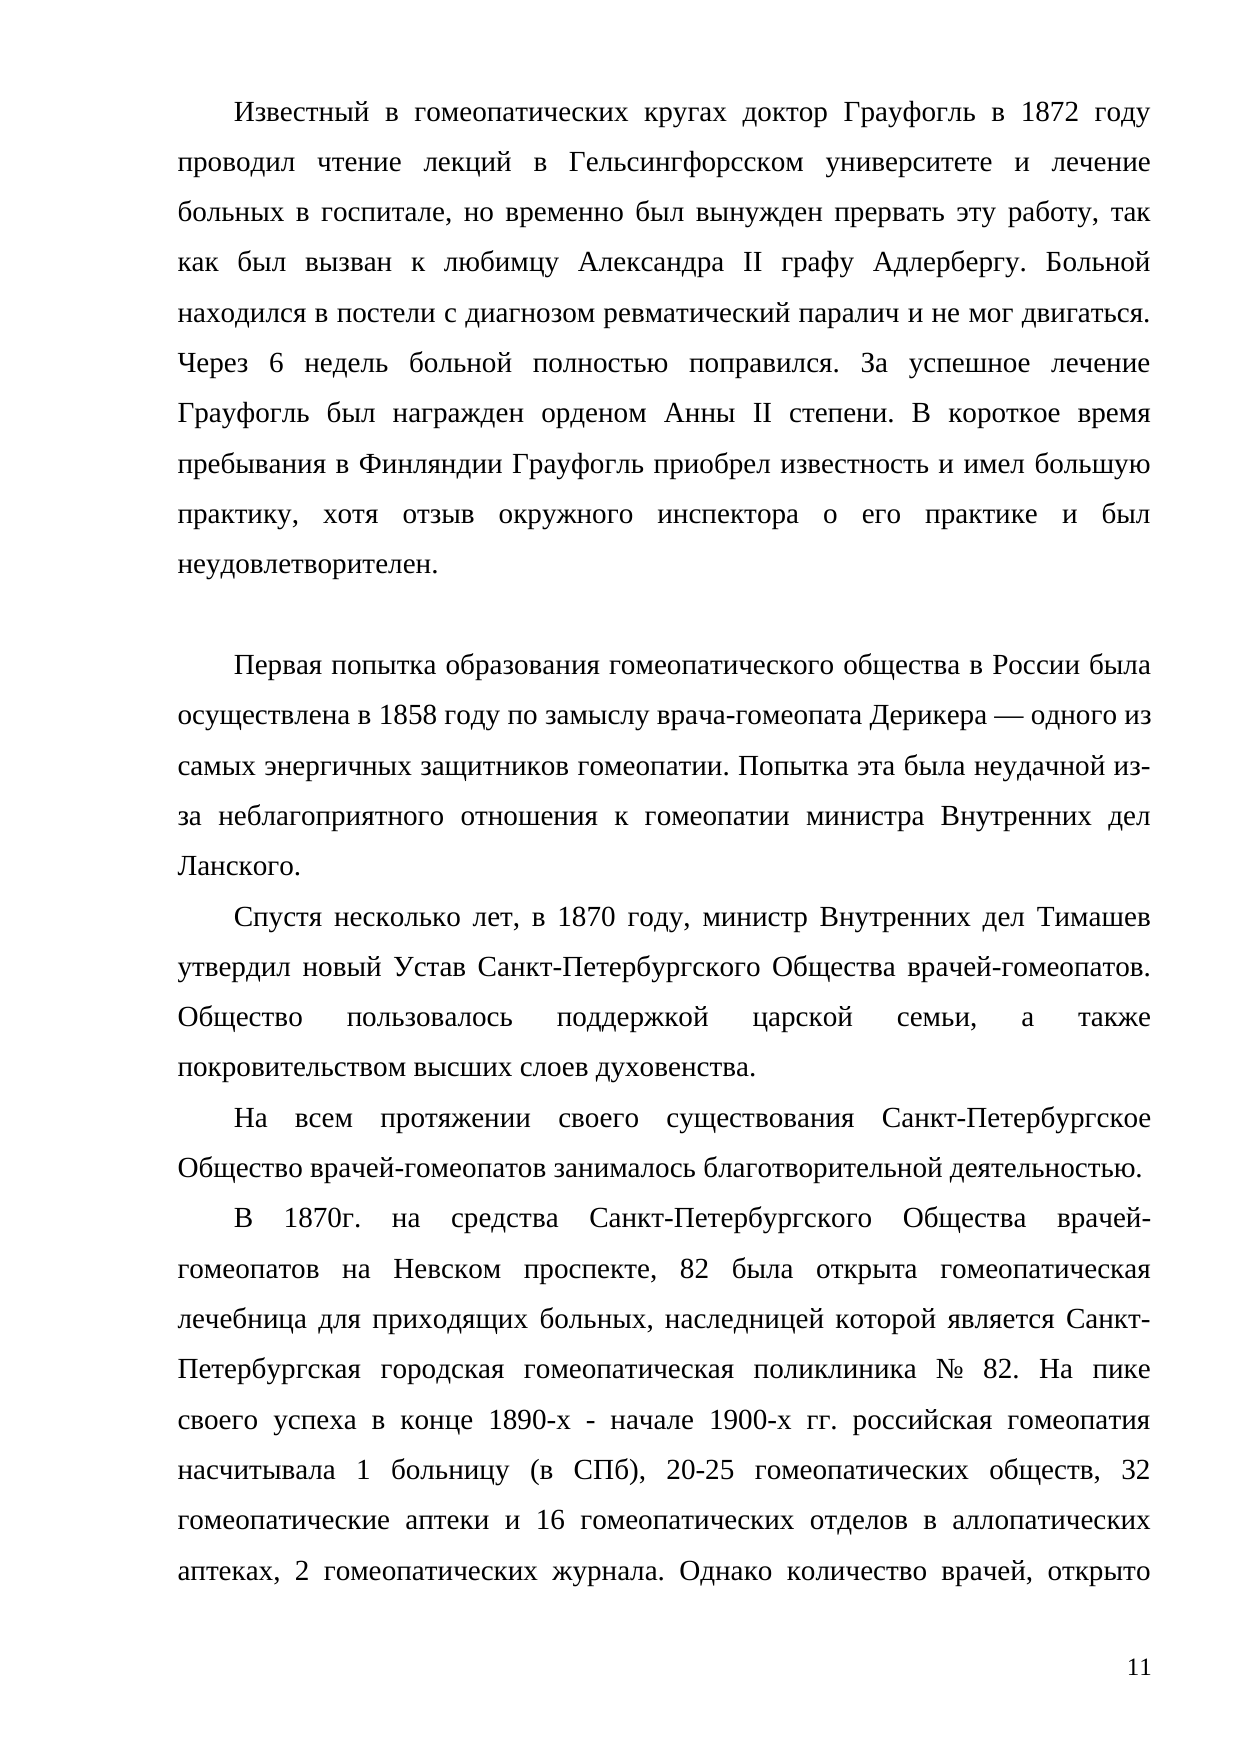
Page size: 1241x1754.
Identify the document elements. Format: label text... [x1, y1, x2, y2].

text Спустя несколько лет, в 1870 году, министр Внутренних дел Тимашев утвердил новый Устав Санкт-Петербургского Общества врачей-гомеопатов. Общество пользовалось поддержкой царской семьи, а также покровительством высших слоев духовенства. [177, 899, 1152, 1083]
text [177, 1201, 1152, 1586]
text На всем протяжении своего существования Санкт-Петербургское Общество врачей-гомеопатов занималось благотворительной деятельностью. [177, 1100, 1152, 1184]
text Известный в гомеопатических кругах доктор Грауфогль в 1872 году проводил чтение лекций в Гельсингфорсском университете и лечение больных в госпитале, но временно был вынужден прервать эту работу, так как был вызван к любимцу Александра II графу Адлербергу. Больной находился в постели с диагнозом ревматический паралич и не мог двигаться. Через 6 недель больной полностью поправился. За успешное лечение Грауфогль был награжден орденом Анны II степени. В короткое время пребывания в Финляндии Грауфогль приобрел известность и имел большую практику, хотя отзыв окружного инспектора о его практике и был неудовлетворителен. [177, 94, 1152, 580]
text Первая попытка образования гомеопатического общества в России была осуществлена в 1858 году по замыслу врача-гомеопата Дерикера — одного из самых энергичных защитников гомеопатии. Попытка эта была неудачной из-за неблагоприятного отношения к гомеопатии министра Внутренних дел Ланского. [177, 647, 1152, 882]
